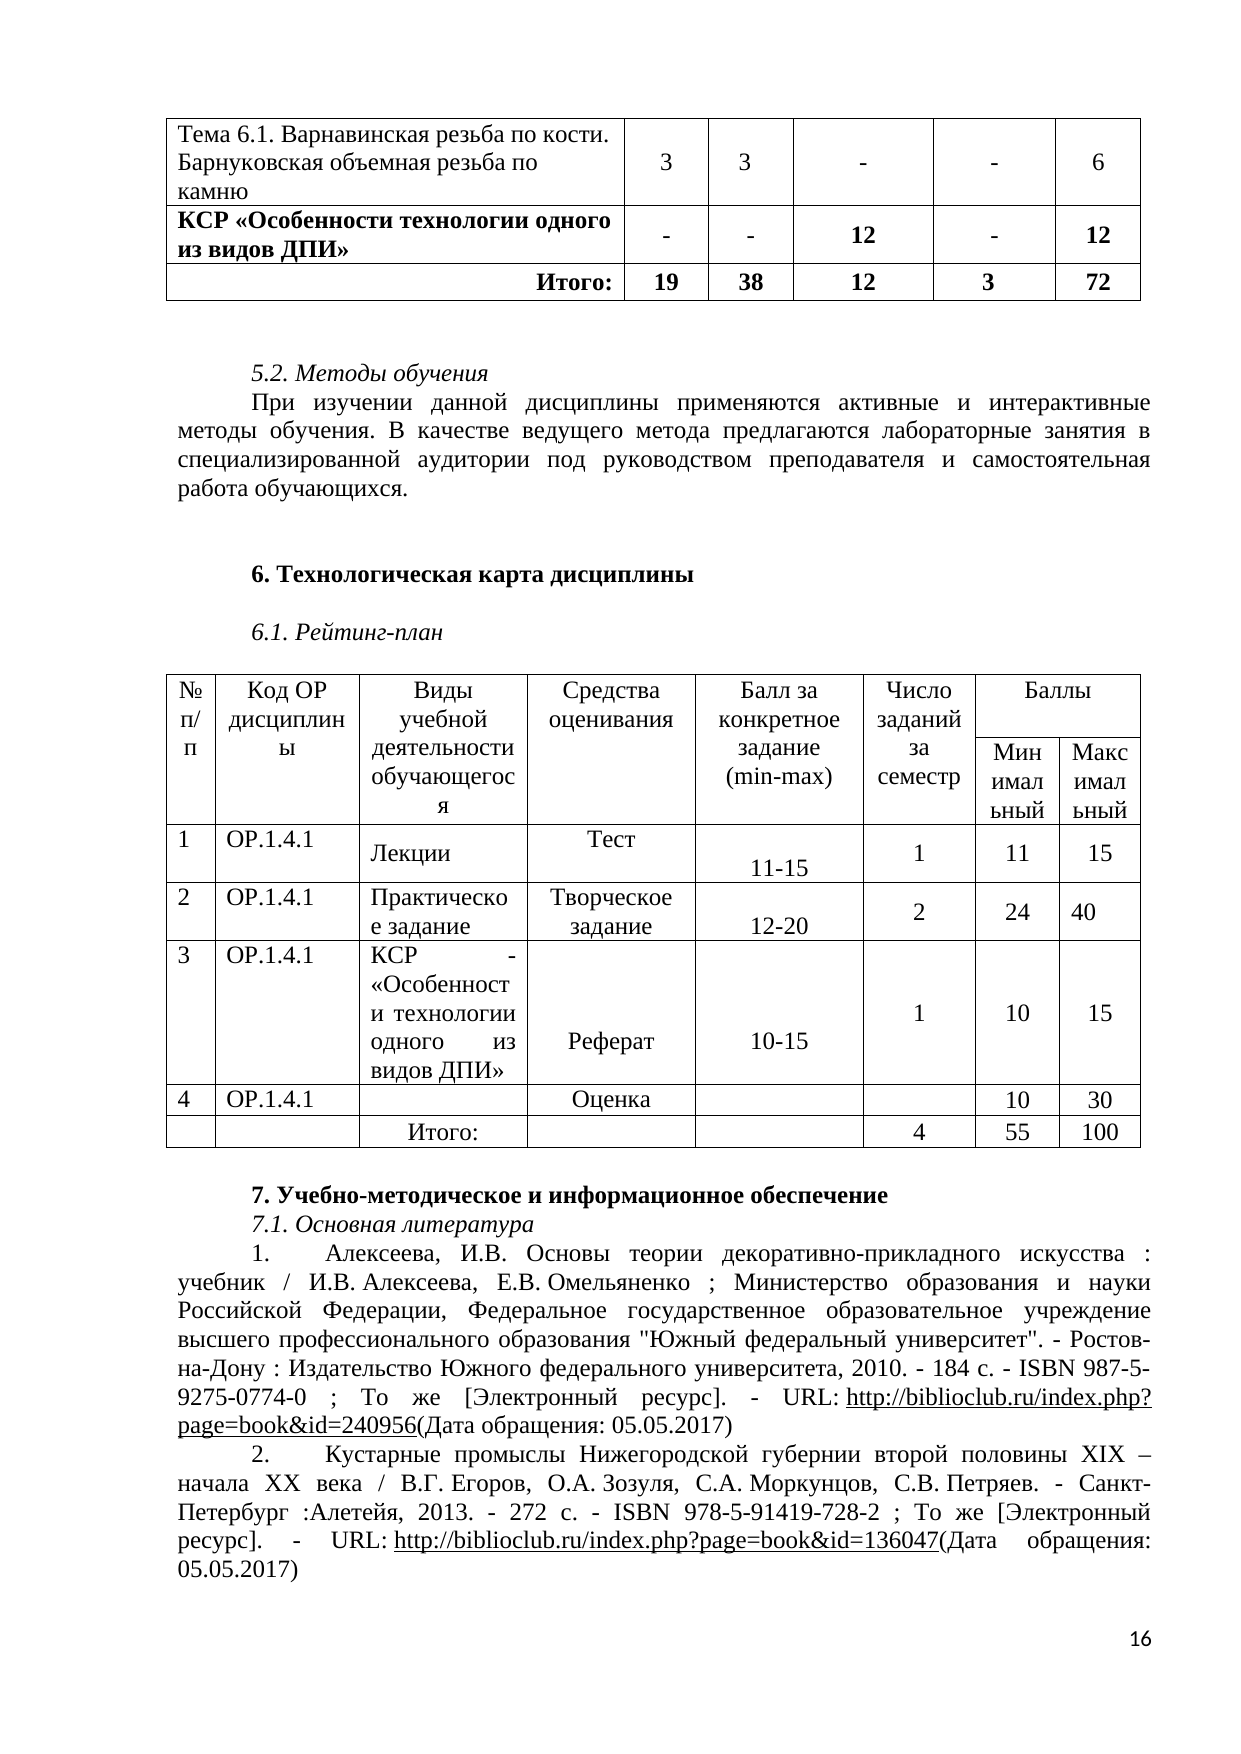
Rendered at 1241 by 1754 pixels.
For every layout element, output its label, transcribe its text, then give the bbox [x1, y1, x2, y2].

table_cell [696, 1085, 863, 1115]
table_cell Максимальный [1060, 738, 1140, 824]
table_cell Реферат [528, 941, 695, 1084]
table_cell Тема 6.1. Варнавинская резьба по кости. Барнуковская объемная резьба по камню [167, 119, 624, 205]
table_cell [360, 1085, 527, 1115]
table_cell 11-15 [696, 825, 863, 882]
table_cell 2 [167, 883, 215, 940]
table_cell 30 [1060, 1085, 1140, 1115]
table_cell 3 [709, 119, 793, 205]
text При изучении данной дисциплины применяются активные и интерактивные методы обучения. В качестве ведущего метода предлагаются лабораторные занятия в специализированной аудитории под руководством преподавателя и самостоятельная работа обучающихся. [177, 387, 1152, 502]
table_cell [696, 1116, 863, 1146]
list Кустарные промыслы Нижегородской губернии второй половины XIX – начала XX века / В.Г. Егоров, О.А. Зозуля, С.А. Моркунцов, С.В. Петряев. - Санкт-Петербург :Алетейя, 2013. - 272 с. - ISBN 978-5-91419-728-2 ; То же [Электронный ресурс]. - URL: http://biblioclub.ru/index.php?page=book&id=136047(Дата обращения: 05.05.2017) [177, 1439, 1152, 1583]
table_cell 4 [167, 1085, 215, 1115]
table_header Средства оценивания [528, 675, 695, 824]
table_cell Лекции [360, 825, 527, 882]
table_cell 1 [167, 825, 215, 882]
table_cell 12 [1056, 206, 1140, 263]
table_cell КСР - «Особенности технологии одного из видов ДПИ» [360, 941, 527, 1084]
table_cell - [934, 206, 1055, 263]
text 7. Учебно-методическое и информационное обеспечение [177, 1181, 1152, 1209]
table_header № п/п [167, 675, 215, 824]
table_cell [167, 1116, 215, 1146]
table_cell 12-20 [696, 883, 863, 940]
table_cell 55 [976, 1116, 1059, 1146]
table_cell 24 [976, 883, 1059, 940]
table_cell 10 [976, 941, 1059, 1084]
table_cell [216, 1116, 359, 1146]
table_header Баллы [976, 675, 1140, 737]
table_cell ОР.1.4.1 [216, 1085, 359, 1115]
table_cell 12 [794, 206, 933, 263]
table_cell ОР.1.4.1 [216, 883, 359, 940]
table_header Балл за конкретное задание (min-max) [696, 675, 863, 824]
text 6. Технологическая карта дисциплины [177, 559, 1152, 588]
table_cell 1 [864, 941, 975, 1084]
table_header Код ОР дисциплины [216, 675, 359, 824]
table_cell - [794, 119, 933, 205]
table_cell 1 [864, 825, 975, 882]
table_header Число заданий за семестр [864, 675, 975, 824]
table_cell Практическое задание [360, 883, 527, 940]
table_cell [864, 1085, 975, 1115]
table_cell 38 [709, 264, 793, 300]
table_cell 100 [1060, 1116, 1140, 1146]
table_cell 10-15 [696, 941, 863, 1084]
table_cell Минимальный [976, 738, 1059, 824]
table_cell ОР.1.4.1 [216, 825, 359, 882]
table_cell 15 [1060, 941, 1140, 1084]
table_cell Тест [528, 825, 695, 882]
text 7.1. Основная литература [177, 1209, 1152, 1238]
table_cell 6 [1056, 119, 1140, 205]
text 5.2. Методы обучения [177, 358, 1152, 387]
table_cell - [934, 119, 1055, 205]
table_cell 2 [864, 883, 975, 940]
table_cell Оценка [528, 1085, 695, 1115]
table_cell - [709, 206, 793, 263]
table_cell 3 [934, 264, 1055, 300]
text 6.1. Рейтинг-план [177, 617, 1152, 646]
table_cell КСР «Особенности технологии одного из видов ДПИ» [167, 206, 624, 263]
table_cell 3 [167, 941, 215, 1084]
table_header Виды учебной деятельности обучающегося [360, 675, 527, 824]
table_cell 11 [976, 825, 1059, 882]
table_cell 19 [625, 264, 708, 300]
table_cell 10 [976, 1085, 1059, 1115]
table_cell 15 [1060, 825, 1140, 882]
table_cell 3 [625, 119, 708, 205]
list Алексеева, И.В. Основы теории декоративно-прикладного искусства : учебник / И.В. Алексеева, Е.В. Омельяненко ; Министерство образования и науки Российской Федерации, Федеральное государственное образовательное учреждение высшего профессионального образования "Южный федеральный университет". - Ростов-на-Дону : Издательство Южного федерального университета, 2010. - 184 с. - ISBN 987-5-9275-0774-0 ; То же [Электронный ресурс]. - URL: http://biblioclub.ru/index.php?page=book&id=240956(Дата обращения: 05.05.2017) [177, 1238, 1152, 1439]
table_cell 4 [864, 1116, 975, 1146]
table_cell - [625, 206, 708, 263]
table_cell 72 [1056, 264, 1140, 300]
table_cell Итого: [167, 264, 624, 300]
table_cell Итого: [360, 1116, 527, 1146]
table_cell 40 [1060, 883, 1140, 940]
table_cell 12 [794, 264, 933, 300]
table_cell ОР.1.4.1 [216, 941, 359, 1084]
table_cell Творческое задание [528, 883, 695, 940]
table_cell [528, 1116, 695, 1146]
